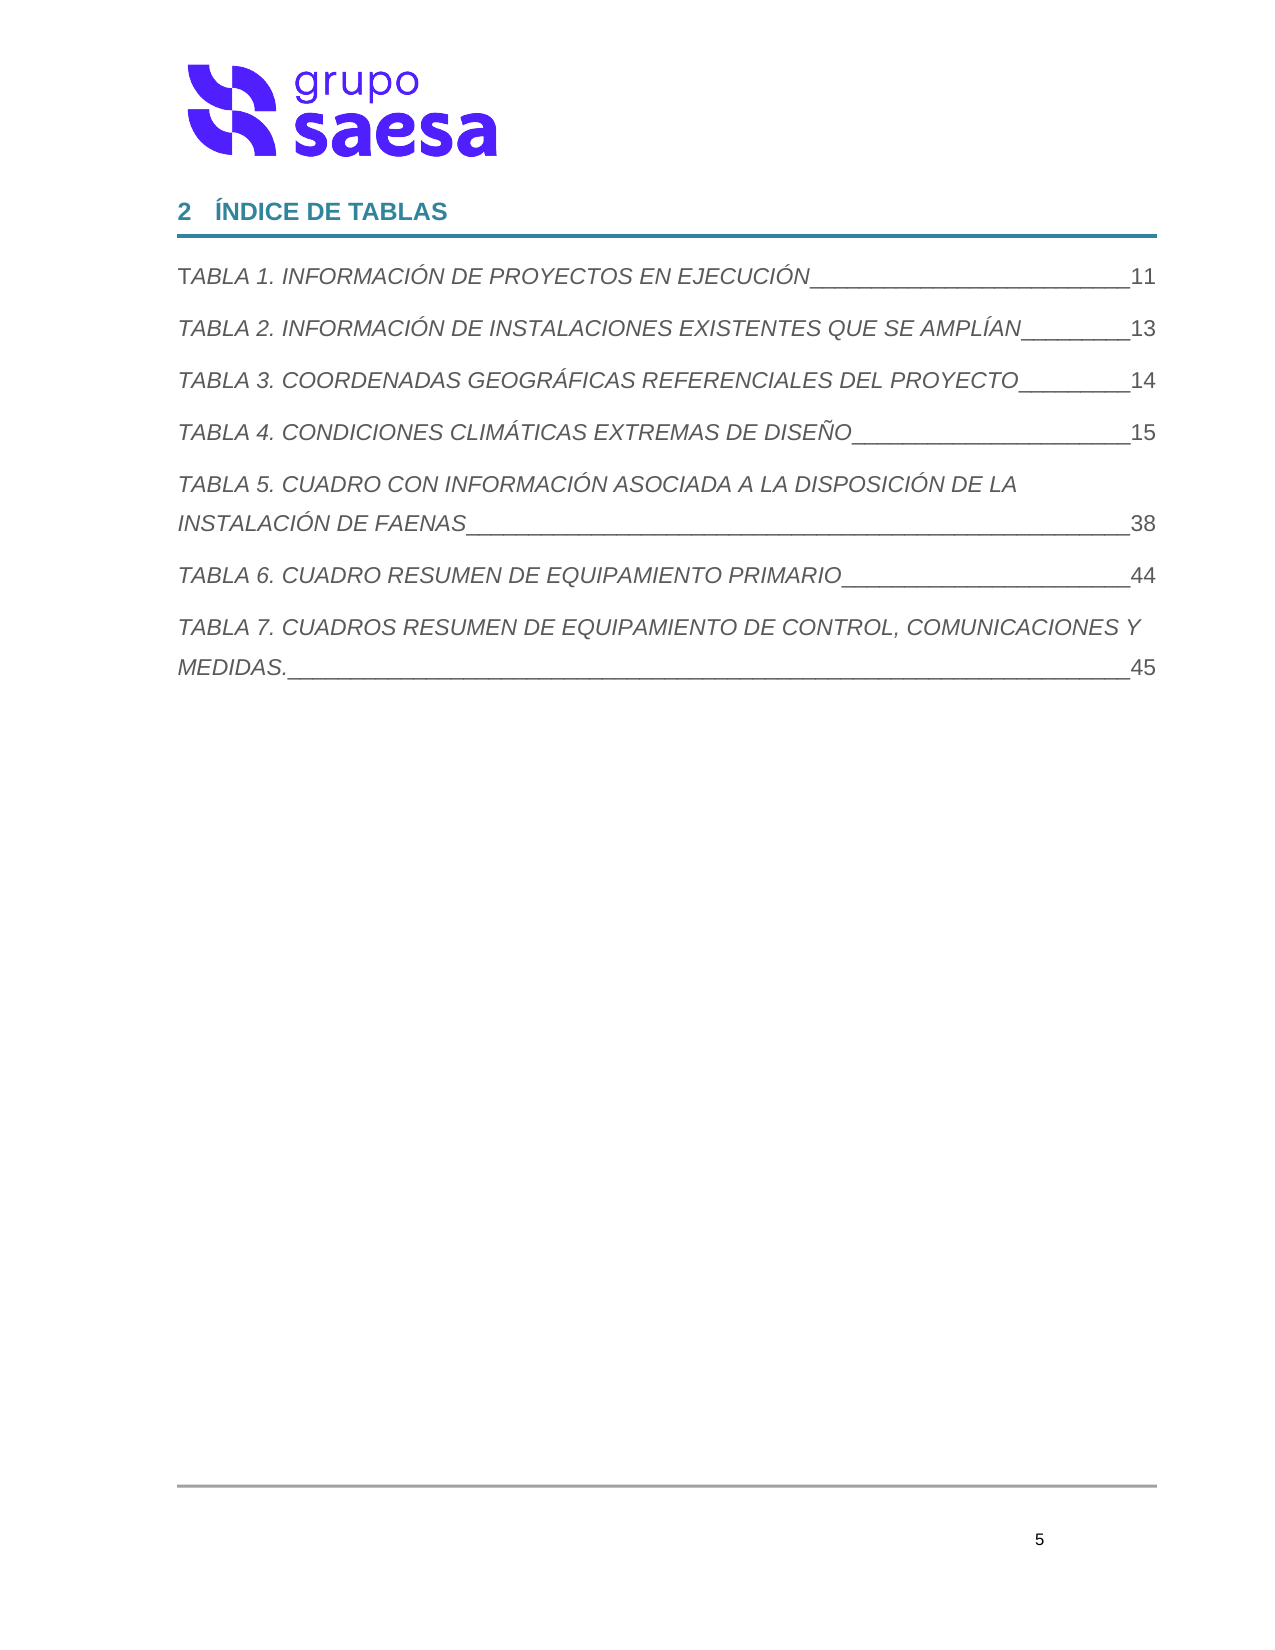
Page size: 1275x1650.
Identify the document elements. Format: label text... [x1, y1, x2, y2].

text Tabla 7. Cuadros resumen de equipamiento de control, comunicaciones y medidas. 45 [177, 614, 1157, 680]
text Tabla 5. Cuadro con información asociada a la disposición de la Instalación de Faenas 38 [177, 471, 1157, 536]
text Tabla 4. Condiciones climáticas extremas de diseño 15 [177, 418, 1157, 445]
text Tabla 3. Coordenadas geográficas referenciales del Proyecto 14 [177, 367, 1157, 393]
picture [177, 56, 506, 160]
text Tabla 1. Información de proyectos en ejecución 11 [177, 263, 1157, 289]
text Tabla 2. Información de instalaciones existentes que se amplían 13 [177, 314, 1157, 341]
subtitle ÍNDICE DE TABLAS [177, 197, 1157, 234]
text Tabla 6. Cuadro resumen de equipamiento primario 44 [177, 562, 1157, 588]
